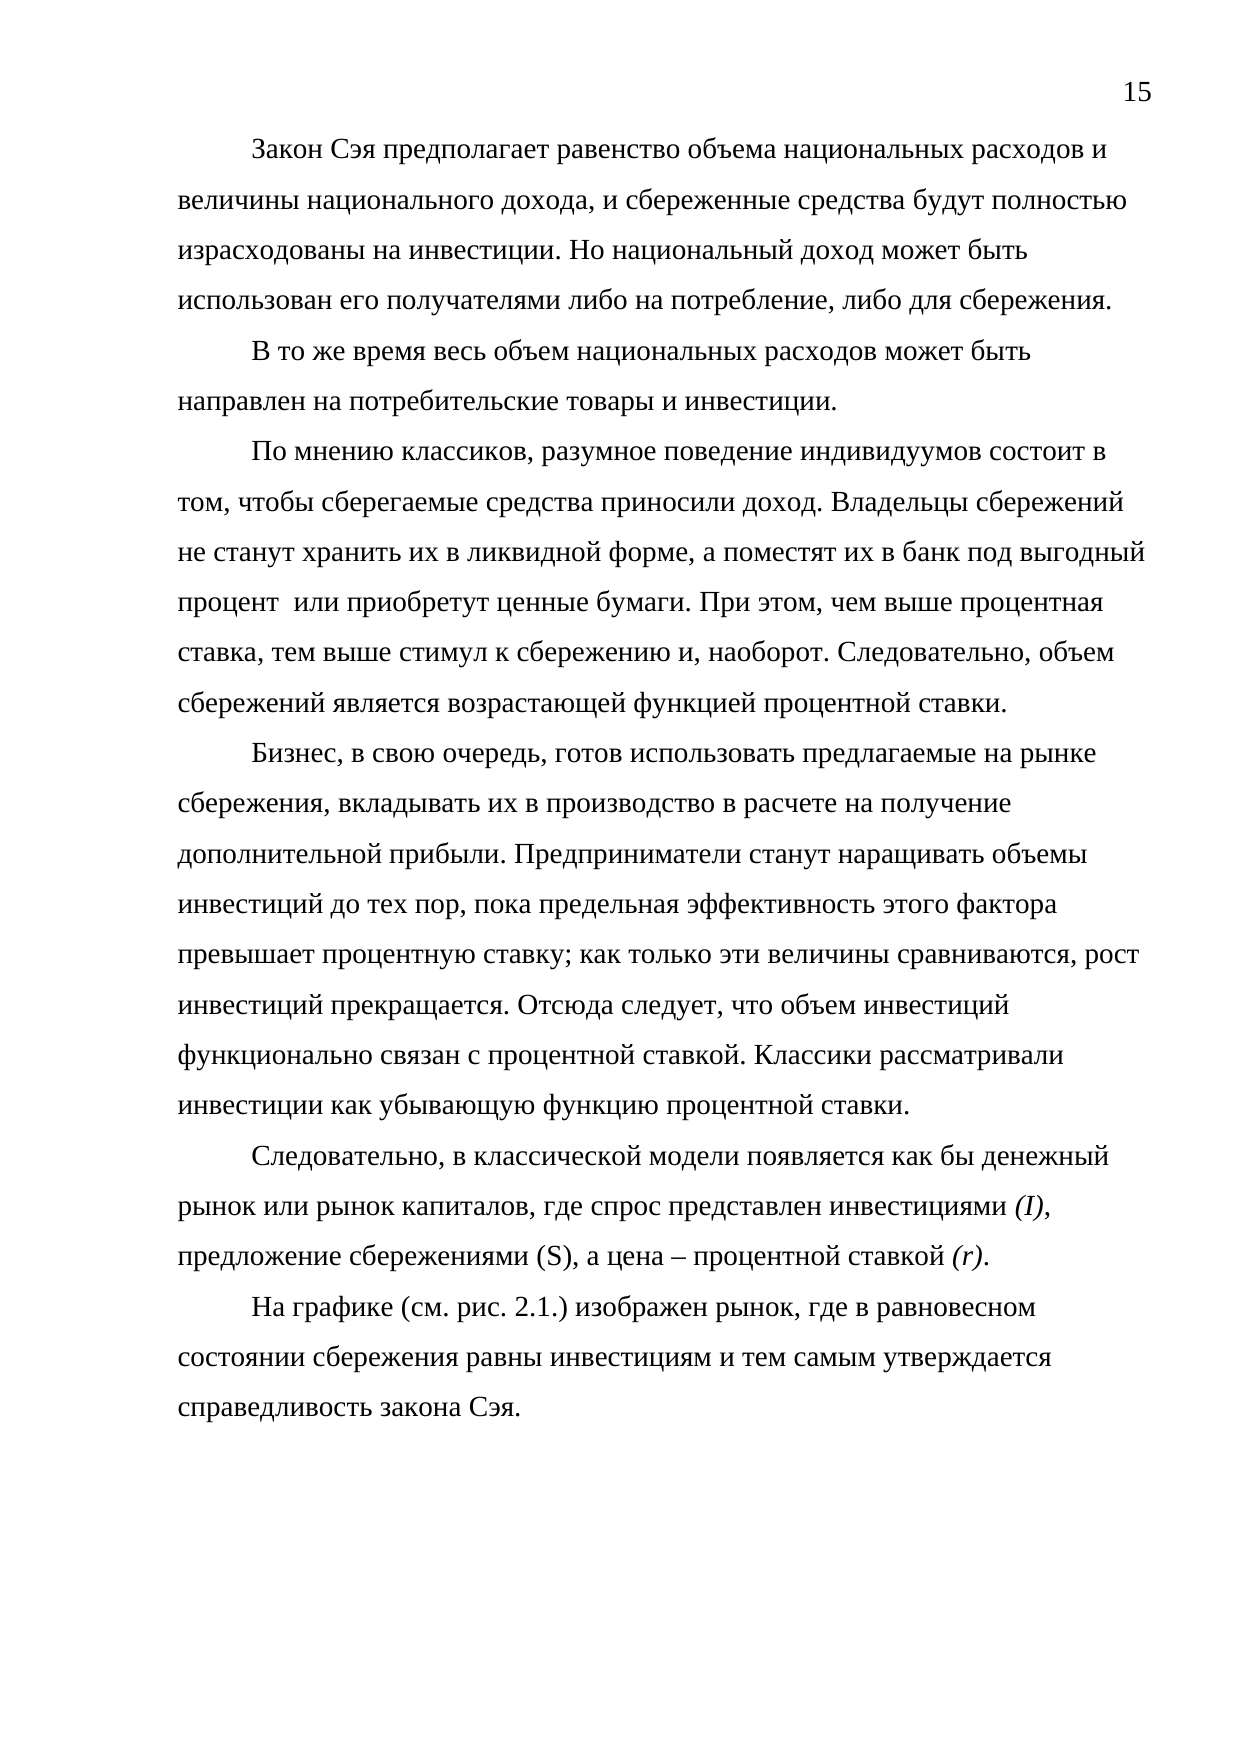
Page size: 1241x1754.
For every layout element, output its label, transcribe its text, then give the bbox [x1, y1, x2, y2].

text Следовательно, в классической модели появляется как бы денежный рынок или рынок капиталов, где спрос представлен инвестициями (I), предложение сбережениями (S), а цена – процентной ставкой (r). [177, 1138, 1152, 1272]
text На графике (см. рис. 2.1.) изображен рынок, где в равновесном состоянии сбережения равны инвестициям и тем самым утверждается справедливость закона Сэя. [177, 1289, 1152, 1423]
text Бизнес, в свою очередь, готов использовать предлагаемые на рынке сбережения, вкладывать их в производство в расчете на получение дополнительной прибыли. Предприниматели станут наращивать объемы инвестиций до тех пор, пока предельная эффективность этого фактора превышает процентную ставку; как только эти величины сравниваются, рост инвестиций прекращается. Отсюда следует, что объем инвестиций функционально связан с процентной ставкой. Классики рассматривали инвестиции как убывающую функцию процентной ставки. [177, 735, 1152, 1121]
text Закон Сэя предполагает равенство объема национальных расходов и величины национального дохода, и сбереженные средства будут полностью израсходованы на инвестиции. Но национальный доход может быть использован его получателями либо на потребление, либо для сбережения. [177, 131, 1152, 316]
text В то же время весь объем национальных расходов может быть направлен на потребительские товары и инвестиции. [177, 333, 1152, 417]
text По мнению классиков, разумное поведение индивидуумов состоит в том, чтобы сберегаемые средства приносили доход. Владельцы сбережений не станут хранить их в ликвидной форме, а поместят их в банк под выгодный процент или приобретут ценные бумаги. При этом, чем выше процентная ставка, тем выше стимул к сбережению и, наоборот. Следовательно, объем сбережений является возрастающей функцией процентной ставки. [177, 433, 1152, 718]
